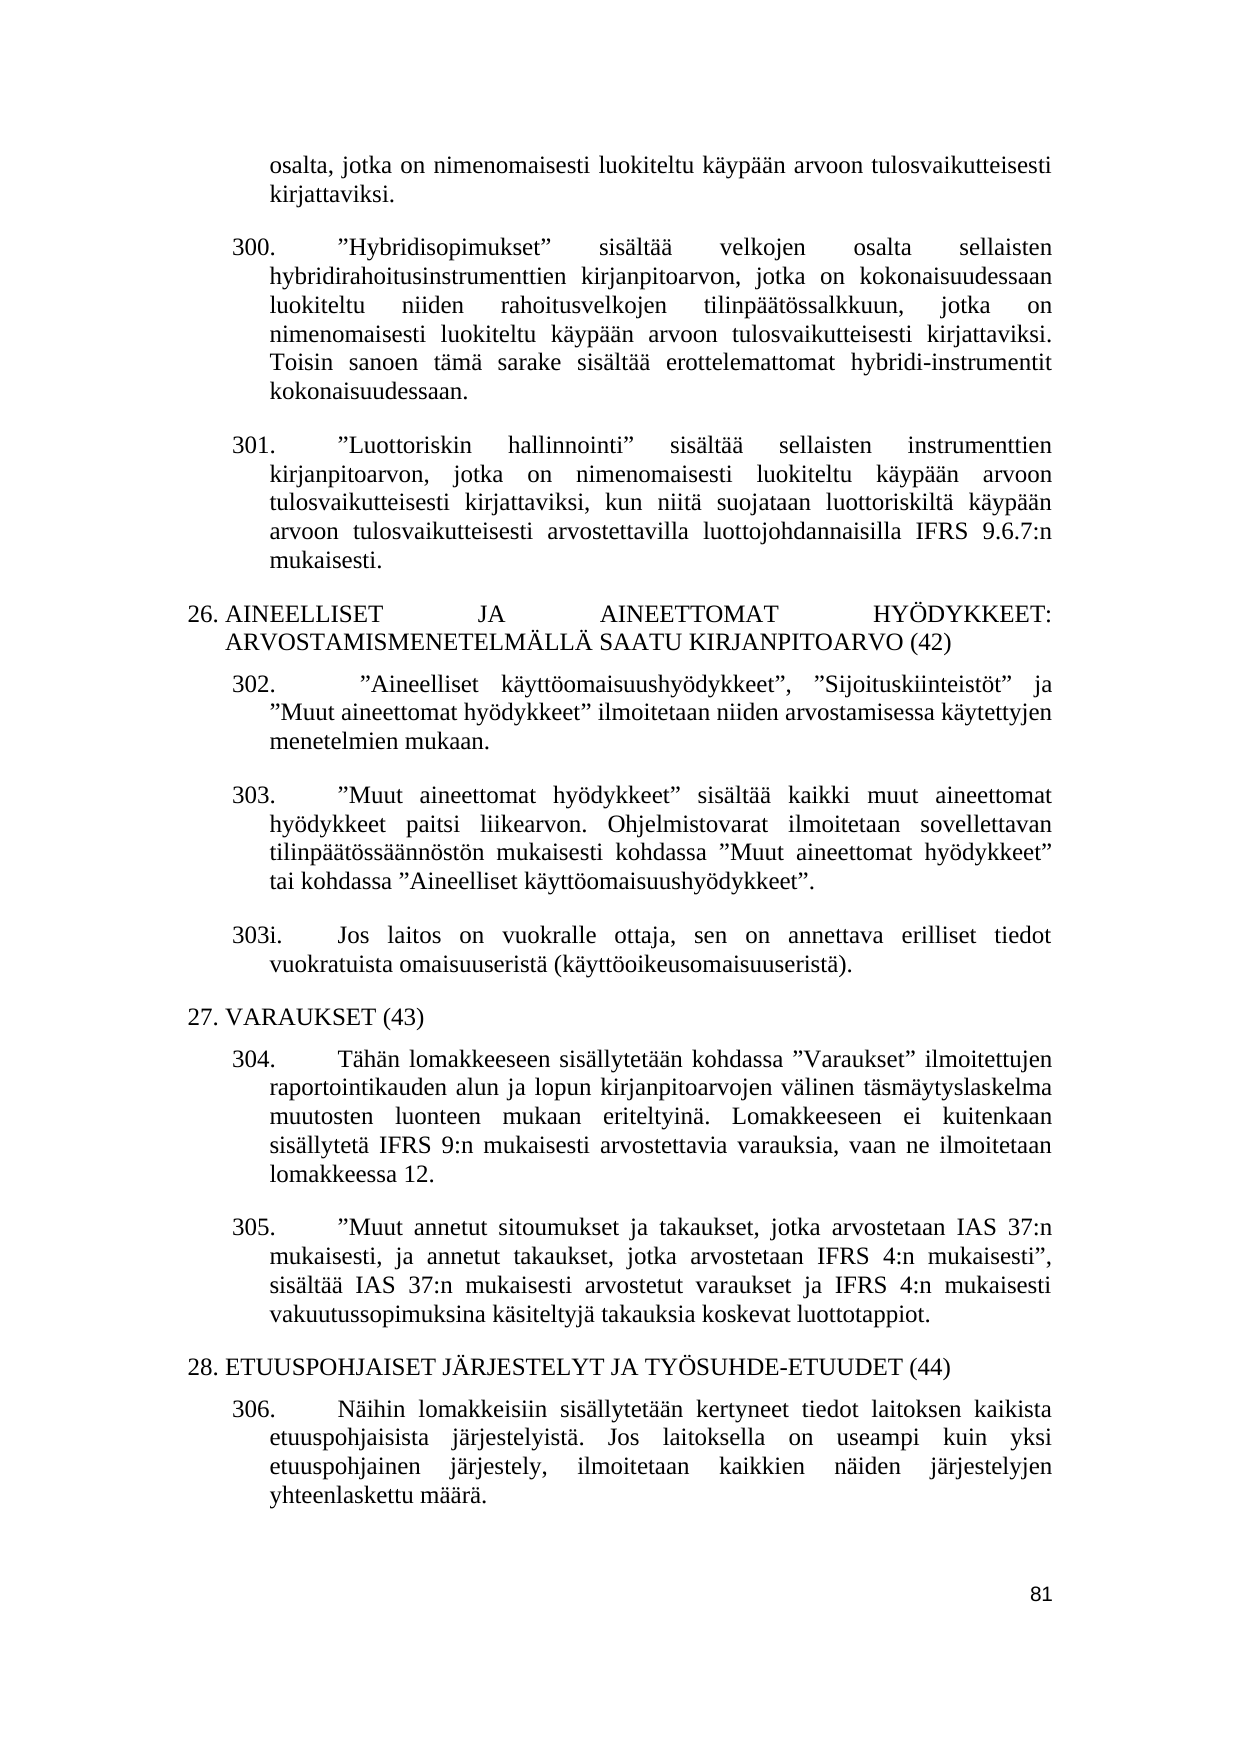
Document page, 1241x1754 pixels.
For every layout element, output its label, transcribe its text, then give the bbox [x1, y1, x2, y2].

text Tähän lomakkeeseen sisällytetään kohdassa ”Varaukset” ilmoitettujen raportointikauden alun ja lopun kirjanpitoarvojen välinen täsmäytyslaskelma muutosten luonteen mukaan eriteltyinä. Lomakkeeseen ei kuitenkaan sisällytetä IFRS 9:n mukaisesti arvostettavia varauksia, vaan ne ilmoitetaan lomakkeessa 12. [232, 1044, 1053, 1187]
text Näihin lomakkeisiin sisällytetään kertyneet tiedot laitoksen kaikista etuuspohjaisista järjestelyistä. Jos laitoksella on useampi kuin yksi etuuspohjainen järjestely, ilmoitetaan kaikkien näiden järjestelyjen yhteenlaskettu määrä. [232, 1394, 1053, 1509]
subtitle Varaukset (43) [187, 1002, 1053, 1031]
text ”Luottoriskin hallinnointi” sisältää sellaisten instrumenttien kirjanpitoarvon, jotka on nimenomaisesti luokiteltu käypään arvoon tulosvaikutteisesti kirjattaviksi, kun niitä suojataan luottoriskiltä käypään arvoon tulosvaikutteisesti arvostettavilla luottojohdannaisilla IFRS 9.6.7:n mukaisesti. [232, 430, 1053, 574]
text ”Muut annetut sitoumukset ja takaukset, jotka arvostetaan IAS 37:n mukaisesti, ja annetut takaukset, jotka arvostetaan IFRS 4:n mukaisesti”, sisältää IAS 37:n mukaisesti arvostetut varaukset ja IFRS 4:n mukaisesti vakuutussopimuksina käsiteltyjä takauksia koskevat luottotappiot. [232, 1212, 1053, 1327]
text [232, 150, 1053, 207]
text ”Muut aineettomat hyödykkeet” sisältää kaikki muut aineettomat hyödykkeet paitsi liikearvon. Ohjelmistovarat ilmoitetaan sovellettavan tilinpäätössäännöstön mukaisesti kohdassa ”Muut aineettomat hyödykkeet” tai kohdassa ”Aineelliset käyttöomaisuushyödykkeet”. [232, 780, 1053, 895]
subtitle Etuuspohjaiset järjestelyt ja työsuhde-etuudet (44) [187, 1352, 1053, 1381]
subtitle Aineelliset ja aineettomat hyödykkeet: arvostamismenetelmällä saatu kirjanpitoarvo (42) [187, 599, 1053, 656]
text ”Hybridisopimukset” sisältää velkojen osalta sellaisten hybridirahoitusinstrumenttien kirjanpitoarvon, jotka on kokonaisuudessaan luokiteltu niiden rahoitusvelkojen tilinpäätössalkkuun, jotka on nimenomaisesti luokiteltu käypään arvoon tulosvaikutteisesti kirjattaviksi. Toisin sanoen tämä sarake sisältää erottelemattomat hybridi-instrumentit kokonaisuudessaan. [232, 232, 1053, 405]
list 303i. Jos laitos on vuokralle ottaja, sen on annettava erilliset tiedot vuokratuista omaisuuseristä (käyttöoikeusomaisuuseristä). [232, 920, 1053, 977]
text ”Aineelliset käyttöomaisuushyödykkeet”, ”Sijoituskiinteistöt” ja ”Muut aineettomat hyödykkeet” ilmoitetaan niiden arvostamisessa käytettyjen menetelmien mukaan. [232, 669, 1053, 755]
